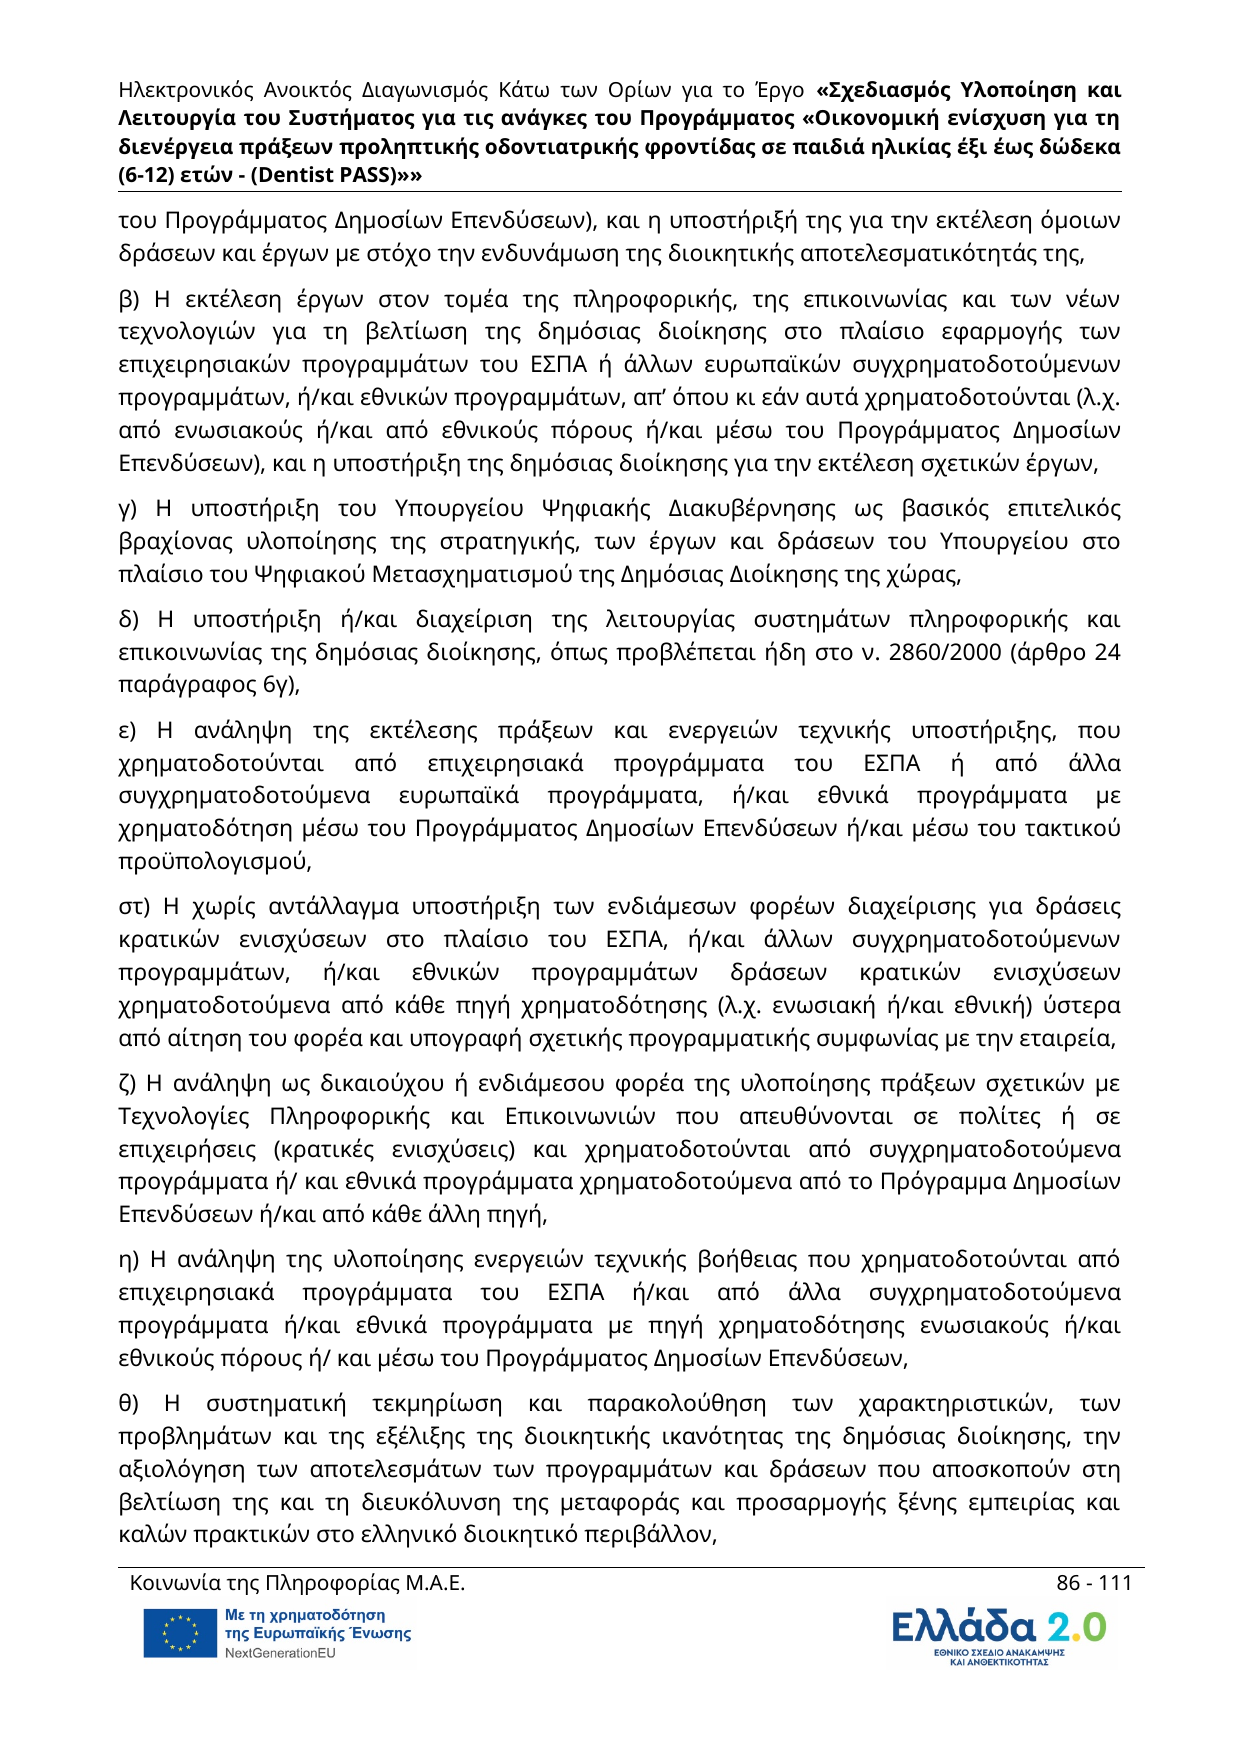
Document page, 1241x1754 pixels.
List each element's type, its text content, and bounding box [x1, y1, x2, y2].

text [118, 204, 1122, 268]
text δ) Η υποστήριξη ή/και διαχείριση της λειτουργίας συστημάτων πληροφορικής και επικοινωνίας της δημόσιας διοίκησης, όπως προβλέπεται ήδη στο ν. 2860/2000 (άρθρο 24 παράγραφος 6γ), [118, 603, 1122, 700]
text ζ) Η ανάληψη ως δικαιούχου ή ενδιάμεσου φορέα της υλοποίησης πράξεων σχετικών με Τεχνολογίες Πληροφορικής και Επικοινωνιών που απευθύνονται σε πολίτες ή σε επιχειρήσεις (κρατικές ενισχύσεις) και χρηματοδοτούνται από συγχρηματοδοτούμενα προγράμματα ή/ και εθνικά προγράμματα χρηματοδοτούμενα από το Πρόγραμμα Δημοσίων Επενδύσεων ή/και από κάθε άλλη πηγή, [118, 1067, 1122, 1229]
text η) Η ανάληψη της υλοποίησης ενεργειών τεχνικής βοήθειας που χρηματοδοτούνται από επιχειρησιακά προγράμματα του ΕΣΠΑ ή/και από άλλα συγχρηματοδοτούμενα προγράμματα ή/και εθνικά προγράμματα με πηγή χρηματοδότησης ενωσιακούς ή/και εθνικούς πόρους ή/ και μέσω του Προγράμματος Δημοσίων Επενδύσεων, [118, 1243, 1122, 1373]
text β) Η εκτέλεση έργων στον τομέα της πληροφορικής, της επικοινωνίας και των νέων τεχνολογιών για τη βελτίωση της δημόσιας διοίκησης στο πλαίσιο εφαρμογής των επιχειρησιακών προγραμμάτων του ΕΣΠΑ ή άλλων ευρωπαϊκών συγχρηματοδοτούμενων προγραμμάτων, ή/και εθνικών προγραμμάτων, απ’ όπου κι εάν αυτά χρηματοδοτούνται (λ.χ. από ενωσιακούς ή/και από εθνικούς πόρους ή/και μέσω του Προγράμματος Δημοσίων Επενδύσεων), και η υποστήριξη της δημόσιας διοίκησης για την εκτέλεση σχετικών έργων, [118, 282, 1122, 478]
text γ) Η υποστήριξη του Υπουργείου Ψηφιακής Διακυβέρνησης ως βασικός επιτελικός βραχίονας υλοποίησης της στρατηγικής, των έργων και δράσεων του Υπουργείου στο πλαίσιο του Ψηφιακού Μετασχηματισμού της Δημόσιας Διοίκησης της χώρας, [118, 492, 1122, 589]
text στ) Η χωρίς αντάλλαγμα υποστήριξη των ενδιάμεσων φορέων διαχείρισης για δράσεις κρατικών ενισχύσεων στο πλαίσιο του ΕΣΠΑ, ή/και άλλων συγχρηματοδοτούμενων προγραμμάτων, ή/και εθνικών προγραμμάτων δράσεων κρατικών ενισχύσεων χρηματοδοτούμενα από κάθε πηγή χρηματοδότησης (λ.χ. ενωσιακή ή/και εθνική) ύστερα από αίτηση του φορέα και υπογραφή σχετικής προγραμματικής συμφωνίας με την εταιρεία, [118, 890, 1122, 1053]
text ε) Η ανάληψη της εκτέλεσης πράξεων και ενεργειών τεχνικής υποστήριξης, που χρηματοδοτούνται από επιχειρησιακά προγράμματα του ΕΣΠΑ ή από άλλα συγχρηματοδοτούμενα ευρωπαϊκά προγράμματα, ή/και εθνικά προγράμματα με χρηματοδότηση μέσω του Προγράμματος Δημοσίων Επενδύσεων ή/και μέσω του τακτικού προϋπολογισμού, [118, 714, 1122, 876]
text θ) Η συστηματική τεκμηρίωση και παρακολούθηση των χαρακτηριστικών, των προβλημάτων και της εξέλιξης της διοικητικής ικανότητας της δημόσιας διοίκησης, την αξιολόγηση των αποτελεσμάτων των προγραμμάτων και δράσεων που αποσκοπούν στη βελτίωση της και τη διευκόλυνση της μεταφοράς και προσαρμογής ξένης εμπειρίας και καλών πρακτικών στο ελληνικό διοικητικό περιβάλλον, [118, 1387, 1122, 1550]
